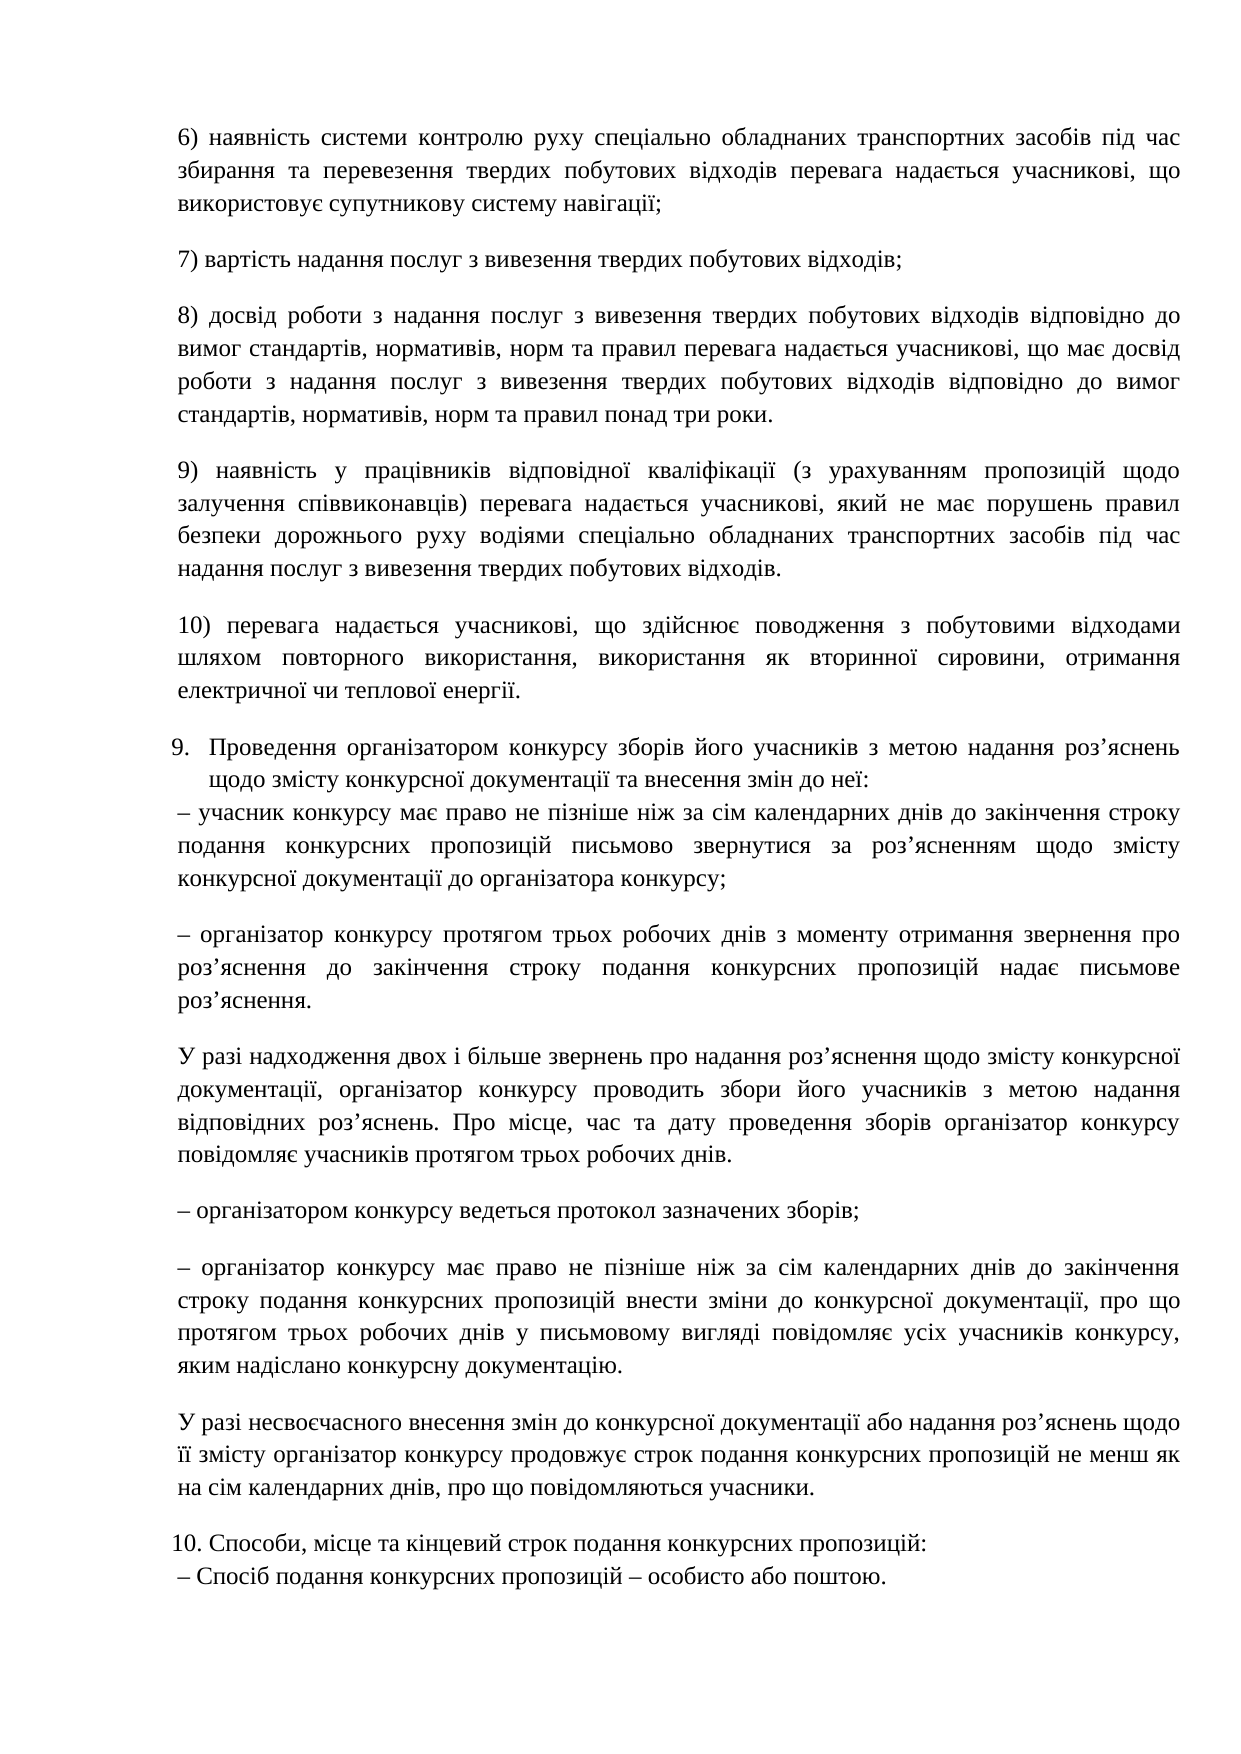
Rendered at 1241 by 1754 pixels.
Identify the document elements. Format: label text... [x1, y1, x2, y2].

text – організатор конкурсу має право не пізніше ніж за сім календарних днів до закінчення строку подання конкурсних пропозицій внести зміни до конкурсної документації, про що протягом трьох робочих днів у письмовому вигляді повідомляє усіх учасників конкурсу, яким надіслано конкурсну документацію. [177, 1248, 1181, 1379]
text 9) наявність у працівників відповідної кваліфікації (з урахуванням пропозицій щодо залучення співвиконавців) перевага надається учасникові, який не має порушень правил безпеки дорожнього руху водіями спеціально обладнаних транспортних засобів під час надання послуг з вивезення твердих побутових відходів. [177, 451, 1181, 582]
text – організатором конкурсу ведеться протокол зазначених зборів; [177, 1192, 1181, 1224]
list Проведення організатором конкурсу зборів його учасників з метою надання роз’яснень щодо змісту конкурсної документації та внесення змін до неї: [171, 727, 1181, 793]
text У разі надходження двох і більше звернень про надання роз’яснення щодо змісту конкурсної документації, організатор конкурсу проводить збори його учасників з метою надання відповідних роз’яснень. Про місце, час та дату проведення зборів організатор конкурсу повідомляє учасників протягом трьох робочих днів. [177, 1037, 1181, 1168]
text 6) наявність системи контролю руху спеціально обладнаних транспортних засобів під час збирання та перевезення твердих побутових відходів перевага надається учасникові, що використовує супутникову систему навігації; [177, 118, 1181, 217]
text У разі несвоєчасного внесення змін до конкурсної документації або надання роз’яснень щодо її змісту організатор конкурсу продовжує строк подання конкурсних пропозицій не менш як на сім календарних днів, про що повідомляються учасники. [177, 1402, 1181, 1501]
text 10) перевага надається учасникові, що здійснює поводження з побутовими відходами шляхом повторного використання, використання як вторинної сировини, отримання електричної чи теплової енергії. [177, 606, 1181, 704]
list Способи, місце та кінцевий строк подання конкурсних пропозицій: [171, 1524, 1181, 1557]
text – учасник конкурсу має право не пізніше ніж за сім календарних днів до закінчення строку подання конкурсних пропозицій письмово звернутися за роз’ясненням щодо змісту конкурсної документації до організатора конкурсу; [177, 793, 1181, 892]
text 7) вартість надання послуг з вивезення твердих побутових відходів; [177, 240, 1181, 273]
text – організатор конкурсу протягом трьох робочих днів з моменту отримання звернення про роз’яснення до закінчення строку подання конкурсних пропозицій надає письмове роз’яснення. [177, 915, 1181, 1013]
text 8) досвід роботи з надання послуг з вивезення твердих побутових відходів відповідно до вимог стандартів, нормативів, норм та правил перевага надається учасникові, що має досвід роботи з надання послуг з вивезення твердих побутових відходів відповідно до вимог стандартів, нормативів, норм та правил понад три роки. [177, 296, 1181, 427]
text – Спосіб подання конкурсних пропозицій – особисто або поштою. [177, 1557, 1181, 1590]
